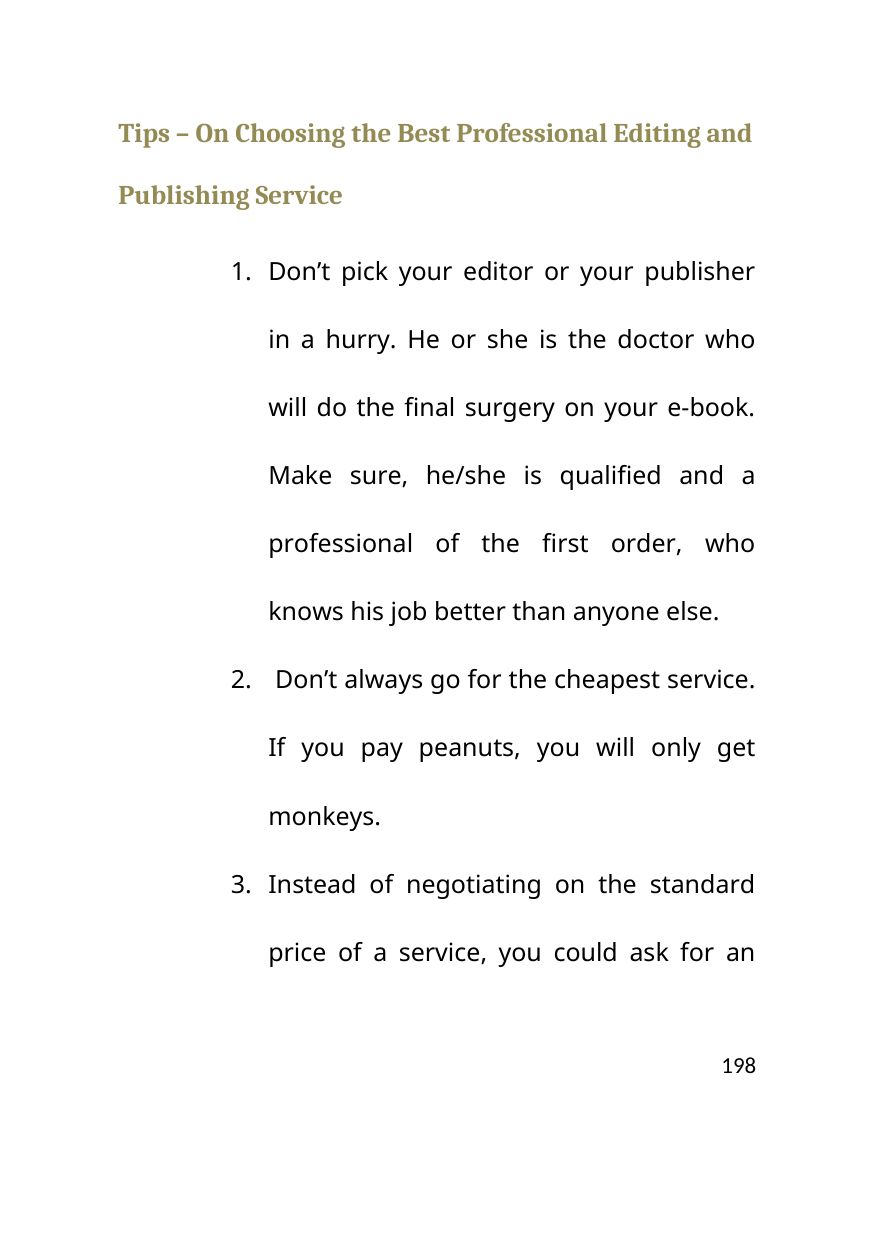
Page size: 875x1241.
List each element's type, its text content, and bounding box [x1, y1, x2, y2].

subtitle Tips – On Choosing the Best Professional Editing and Publishing Service [118, 118, 756, 212]
list Don’t always go for the cheapest service. If you pay peanuts, you will only get monkeys. [231, 662, 756, 832]
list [231, 866, 756, 968]
list Don’t pick your editor or your publisher in a hurry. He or she is the doctor who will do the final surgery on your e-book. Make sure, he/she is qualified and a professional of the first order, who knows his job better than anyone else. [231, 253, 756, 628]
